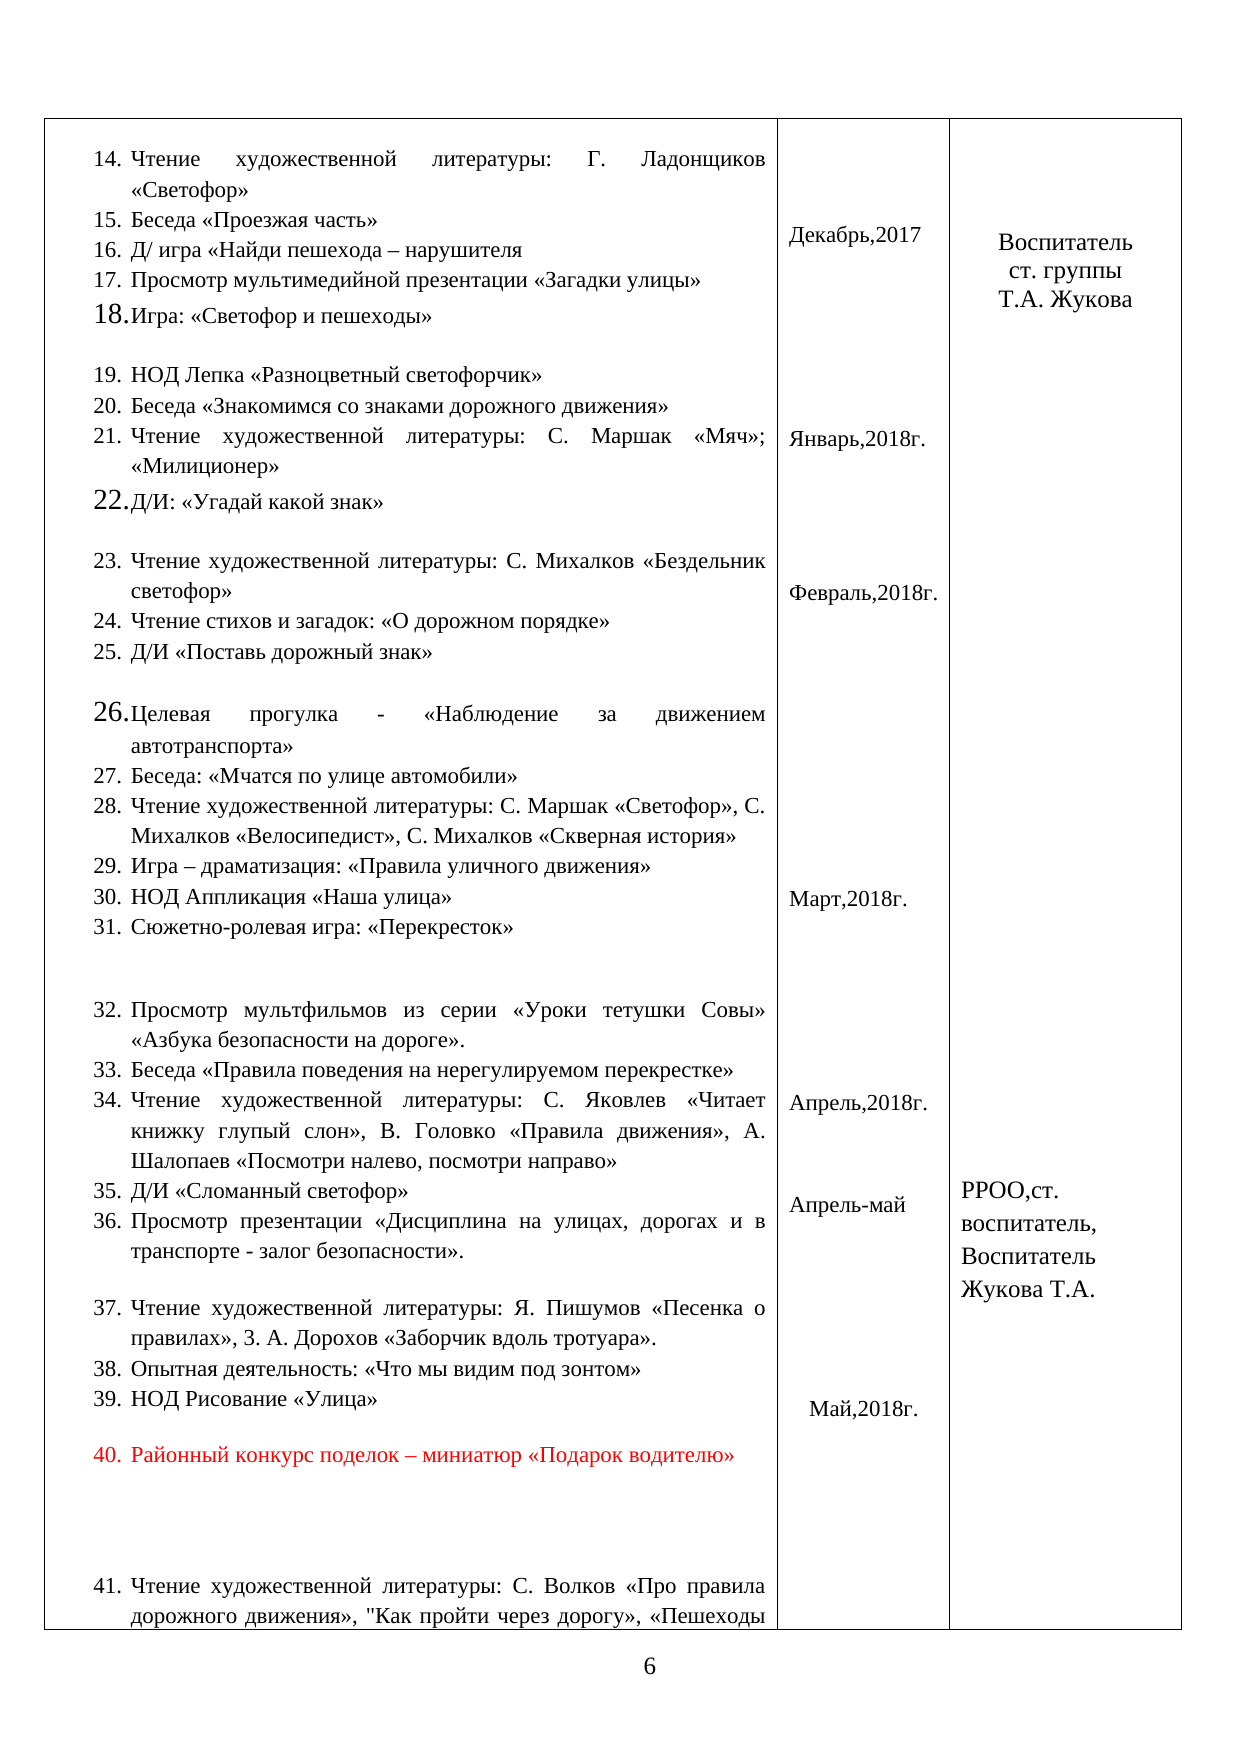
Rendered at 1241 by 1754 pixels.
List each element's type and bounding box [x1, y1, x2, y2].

table_cell [45, 119, 777, 1629]
table_cell [778, 119, 949, 1629]
table_cell [950, 119, 1181, 1629]
